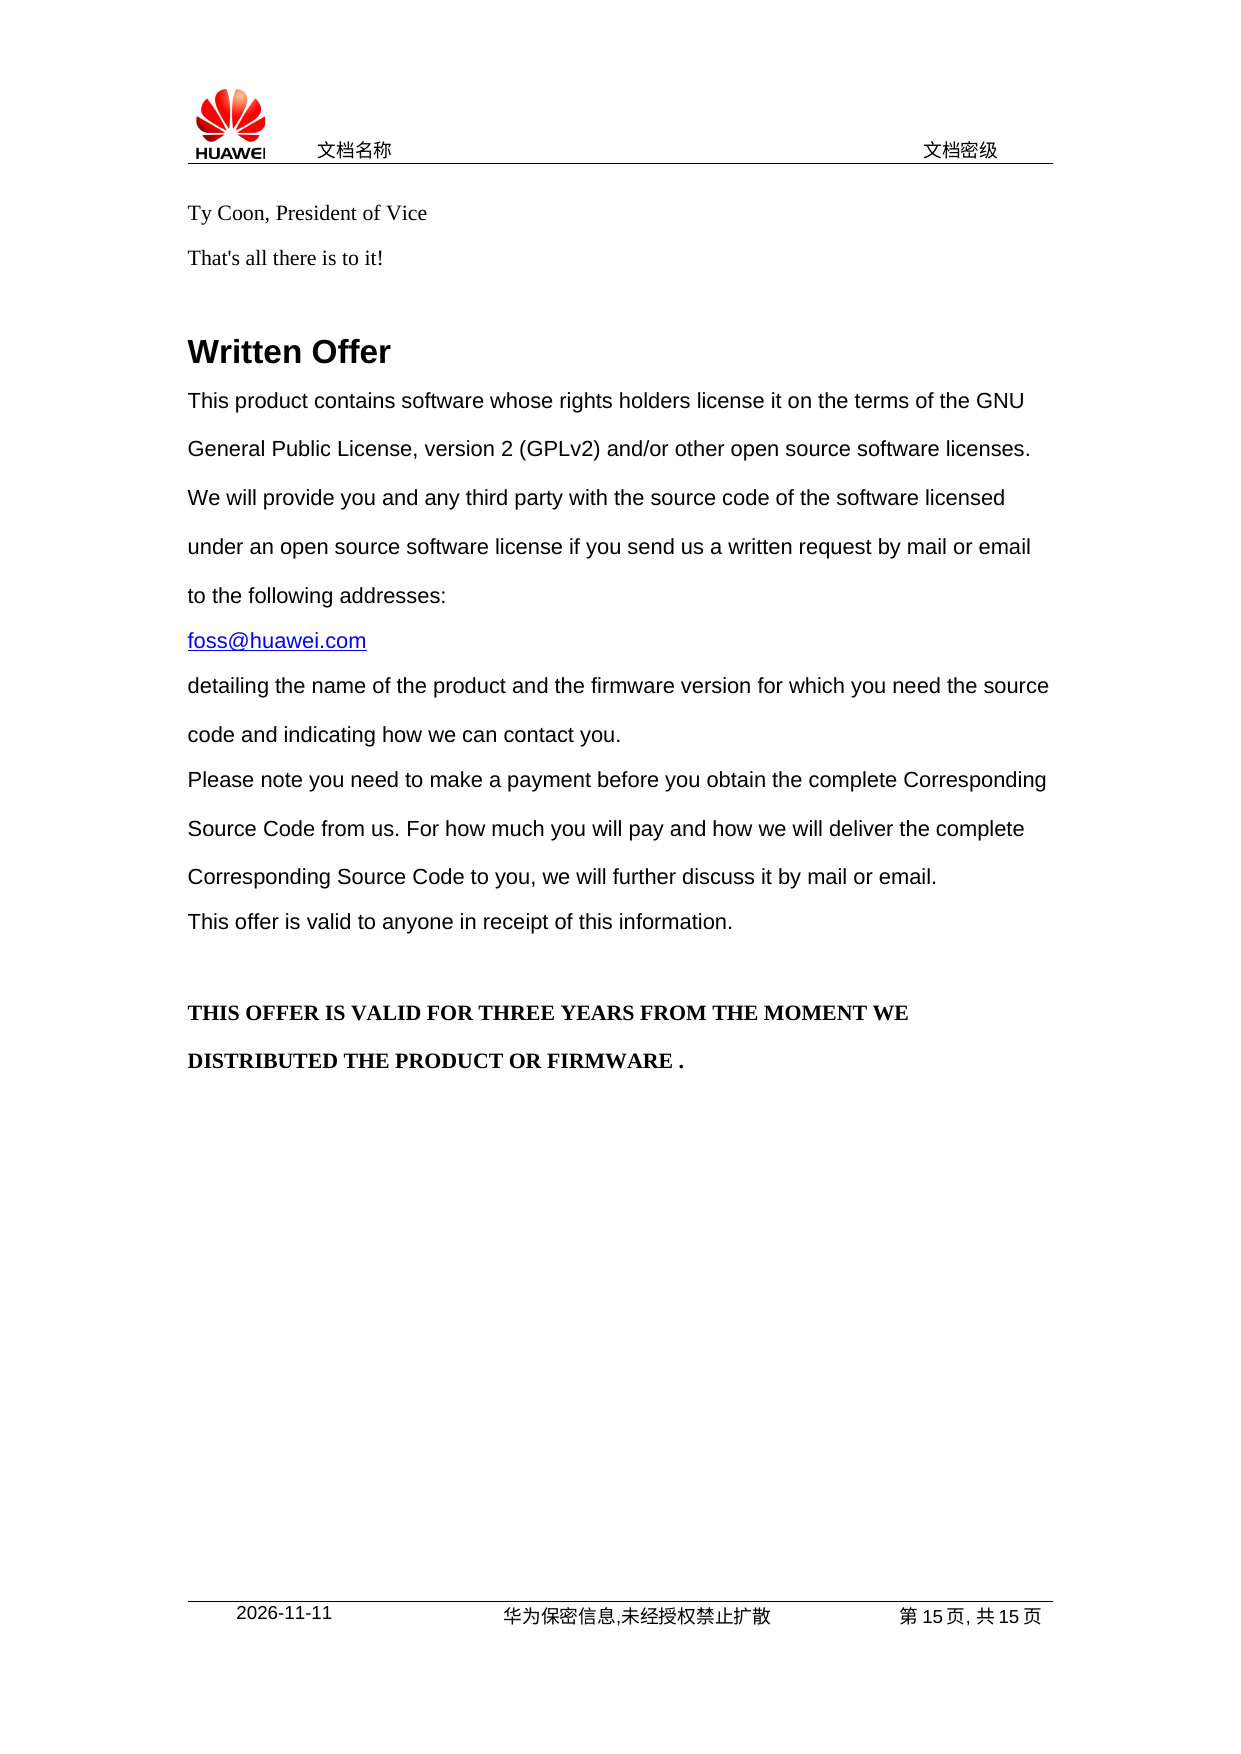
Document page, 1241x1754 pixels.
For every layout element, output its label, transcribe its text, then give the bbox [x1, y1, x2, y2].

text Please note you need to make a payment before you obtain the complete Corresponding Source Code from us. For how much you will pay and how we will deliver the complete Corresponding Source Code to you, we will further discuss it by mail or email. [187, 763, 1053, 893]
text That's all there is to it! [187, 241, 1053, 274]
text This product contains software whose rights holders license it on the terms of the GNU General Public License, version 2 (GPLv2) and/or other open source software licenses. We will provide you and any third party with the source code of the software licensed under an open source software license if you send us a written request by mail or email to the following addresses: [187, 384, 1053, 611]
text Ty Coon, President of Vice [187, 196, 1053, 229]
text detailing the name of the product and the firmware version for which you need the source code and indicating how we can contact you. [187, 669, 1053, 750]
text foss@huawei.com [187, 624, 1053, 657]
text Written Offer [187, 319, 1053, 384]
text This offer is valid to anyone in receipt of this information. [187, 906, 1053, 938]
picture [196, 89, 265, 159]
text This offer is valid for three years from the moment we distributed the product or firmware . [187, 996, 1053, 1077]
